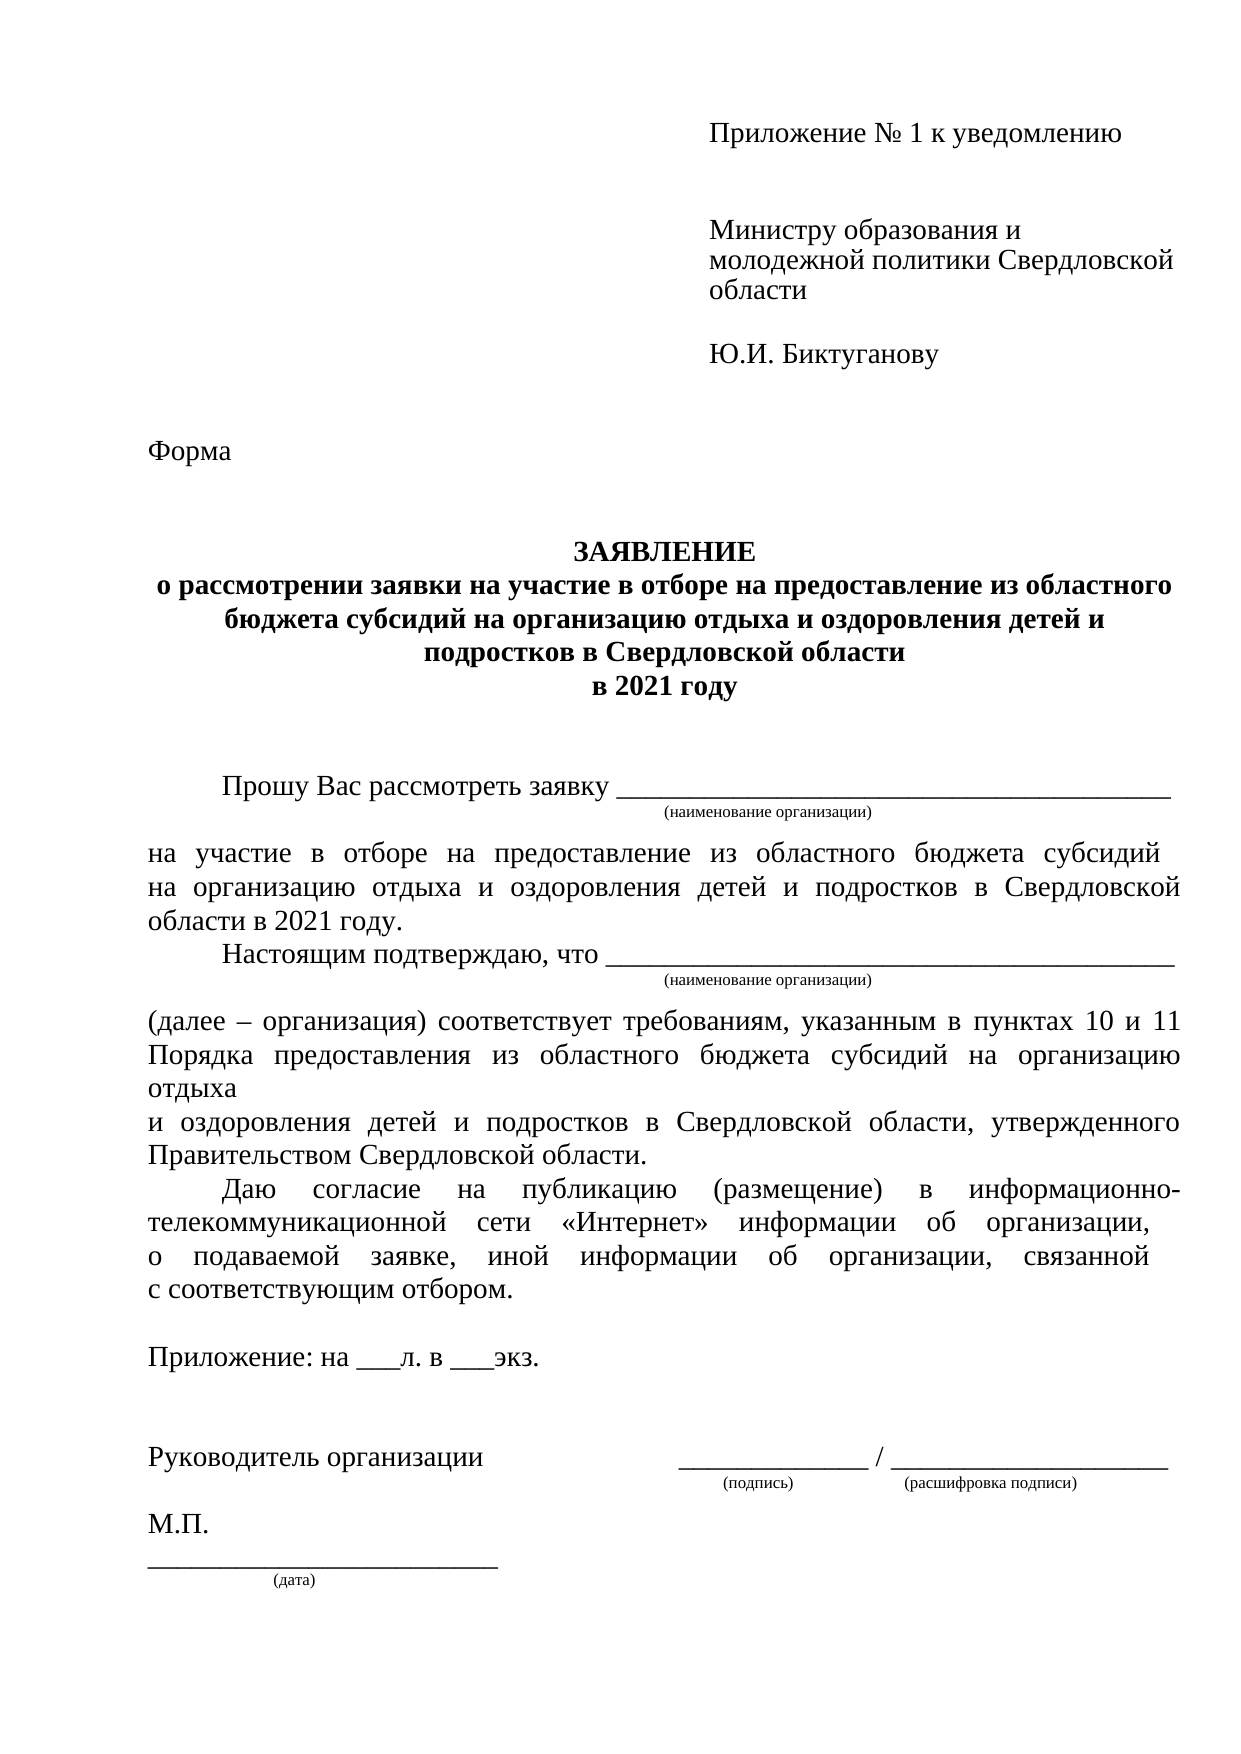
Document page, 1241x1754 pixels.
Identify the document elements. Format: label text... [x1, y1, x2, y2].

text (далее – организация) соответствует требованиям, указанным в пунктах 10 и 11 Порядка предоставления из областного бюджета субсидий на организацию отдыха и оздоровления детей и подростков в Свердловской области, утвержденного Правительством Свердловской области. [148, 1003, 1181, 1171]
text Настоящим подтверждаю, что _______________________________________ [148, 936, 1181, 970]
text Руководитель организации _____________ / ___________________ [148, 1439, 1181, 1473]
text Ю.И. Биктуганову [709, 339, 1181, 369]
text о рассмотрении заявки на участие в отборе на предоставление из областного бюджета субсидий на организацию отдыха и оздоровления детей и подростков в Свердловской области [148, 567, 1181, 668]
text (наименование организации) [148, 970, 1181, 1003]
text Приложение: на ___л. в ___экз. [148, 1339, 1181, 1372]
text Форма [148, 437, 1181, 467]
text Даю согласие на публикацию (размещение) в информационно-телекоммуникационной сети «Интернет» информации об организации, о подаваемой заявке, иной информации об организации, связанной с соответствующим отбором. [148, 1171, 1181, 1305]
text Министру образования и молодежной политики Свердловской области [709, 215, 1181, 306]
text М.П. [148, 1506, 1181, 1540]
text (наименование организации) [148, 802, 1181, 836]
text Прошу Вас рассмотреть заявку ______________________________________ [148, 768, 1181, 802]
text ________________________ [148, 1540, 1181, 1572]
text (подпись) (расшифровка подписи) [523, 1473, 1181, 1506]
text Приложение № 1 к уведомлению [709, 118, 1181, 148]
text (дата) [223, 1572, 1181, 1603]
text на участие в отборе на предоставление из областного бюджета субсидий на организацию отдыха и оздоровления детей и подростков в Свердловской области в 2021 году. [148, 836, 1181, 936]
text ЗАЯВЛЕНИЕ [148, 534, 1181, 567]
text в 2021 году [148, 668, 1181, 701]
